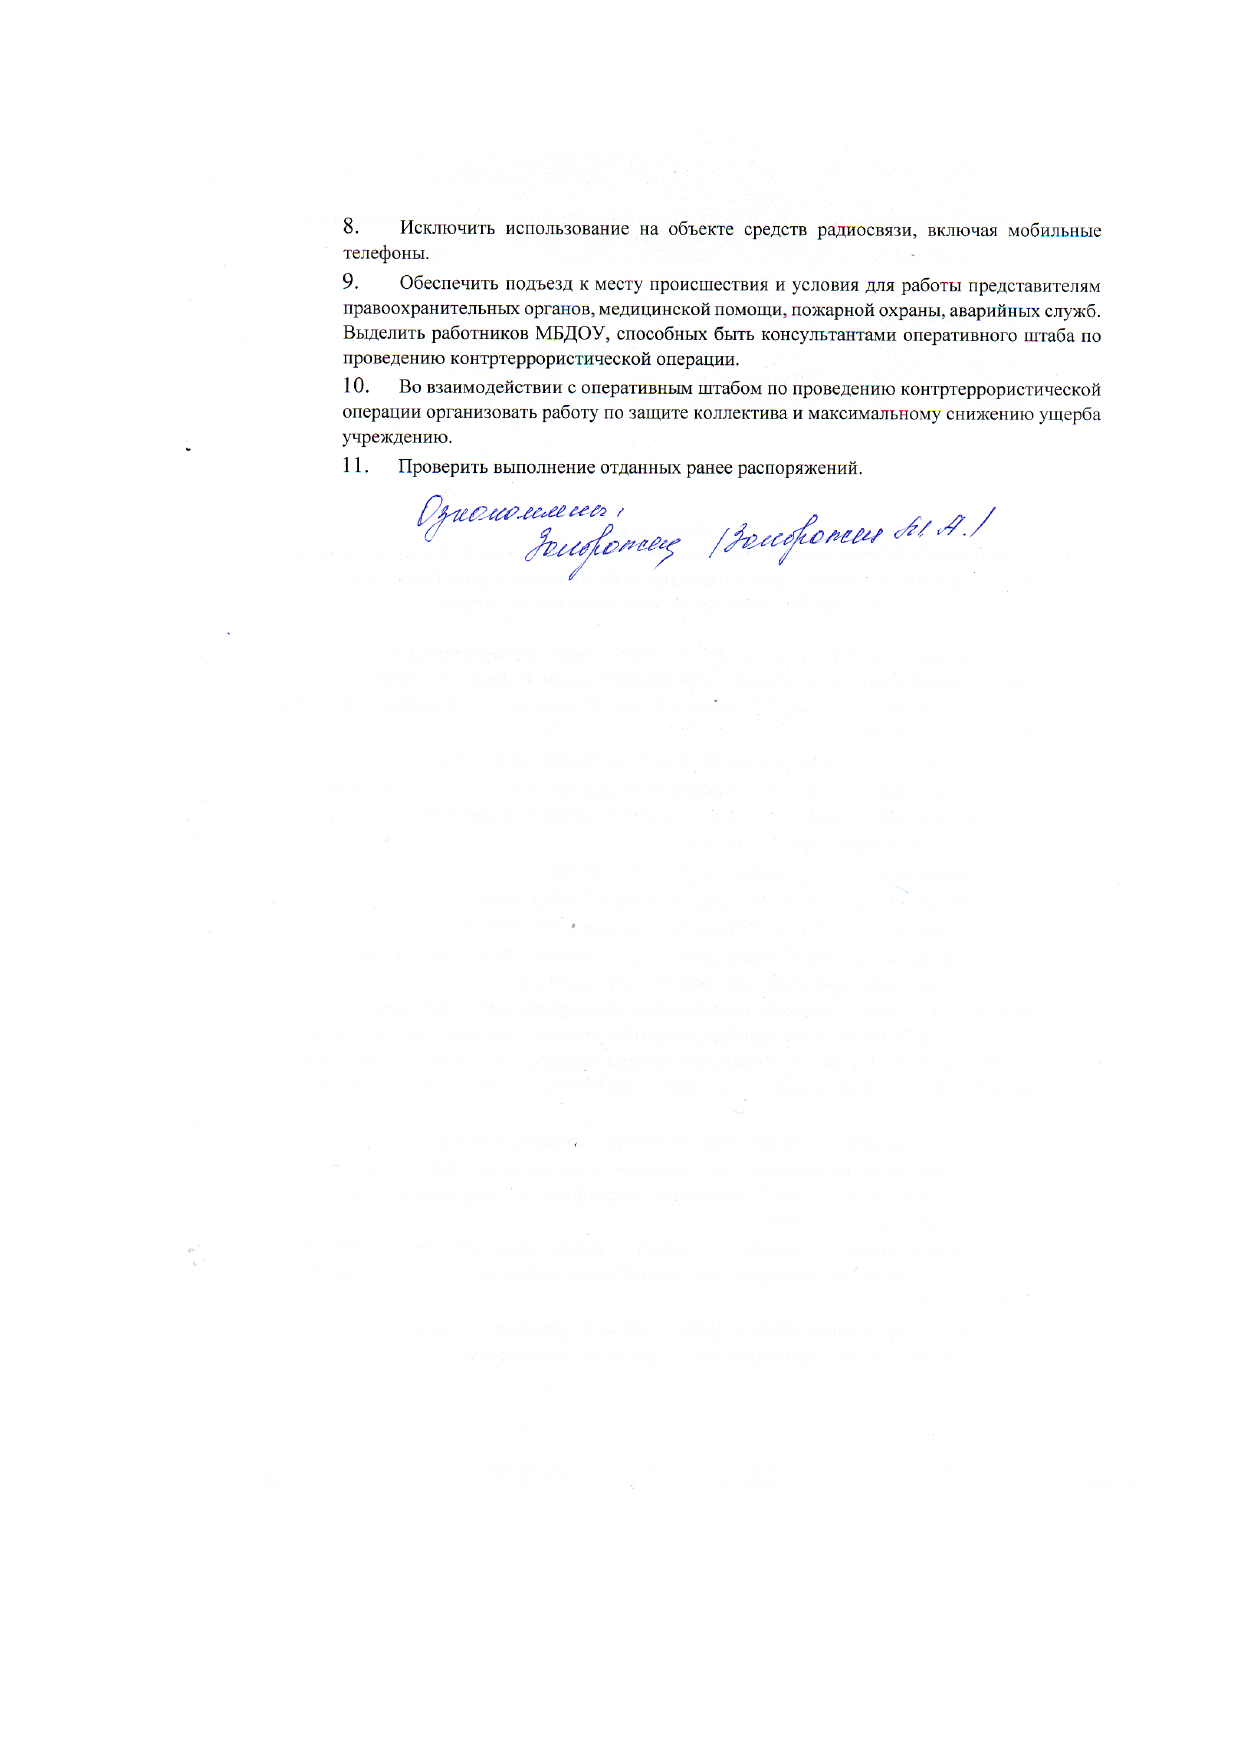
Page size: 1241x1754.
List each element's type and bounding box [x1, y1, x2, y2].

picture [177, 118, 1152, 1497]
